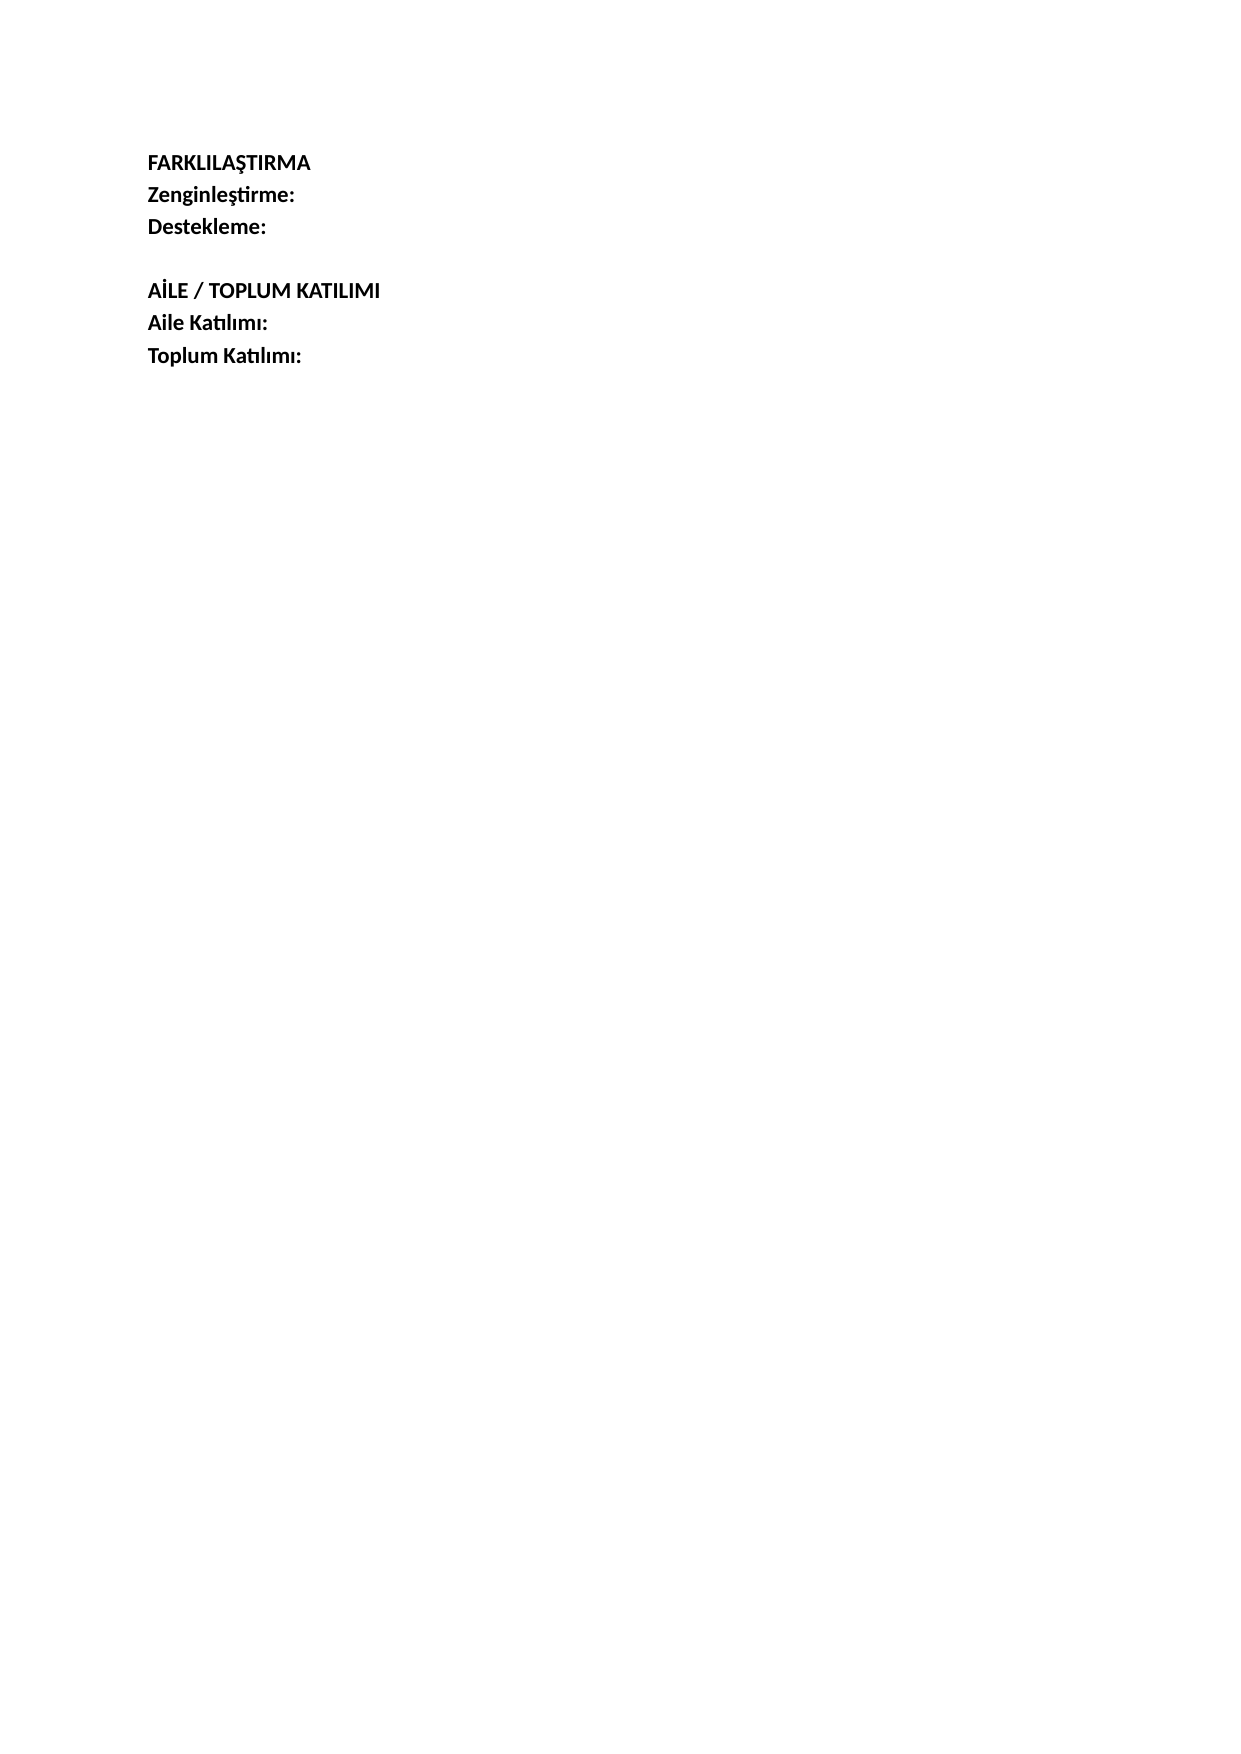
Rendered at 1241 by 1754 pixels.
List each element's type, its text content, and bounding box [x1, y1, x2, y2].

text FARKLILAŞTIRMA [148, 148, 1093, 176]
text AİLE / TOPLUM KATILIMI [148, 276, 1093, 304]
text Aile Katılımı: [148, 308, 1093, 337]
text Zenginleştirme: [148, 180, 1093, 208]
text Destekleme: [148, 212, 1093, 240]
text Toplum Katılımı: [148, 341, 1093, 369]
